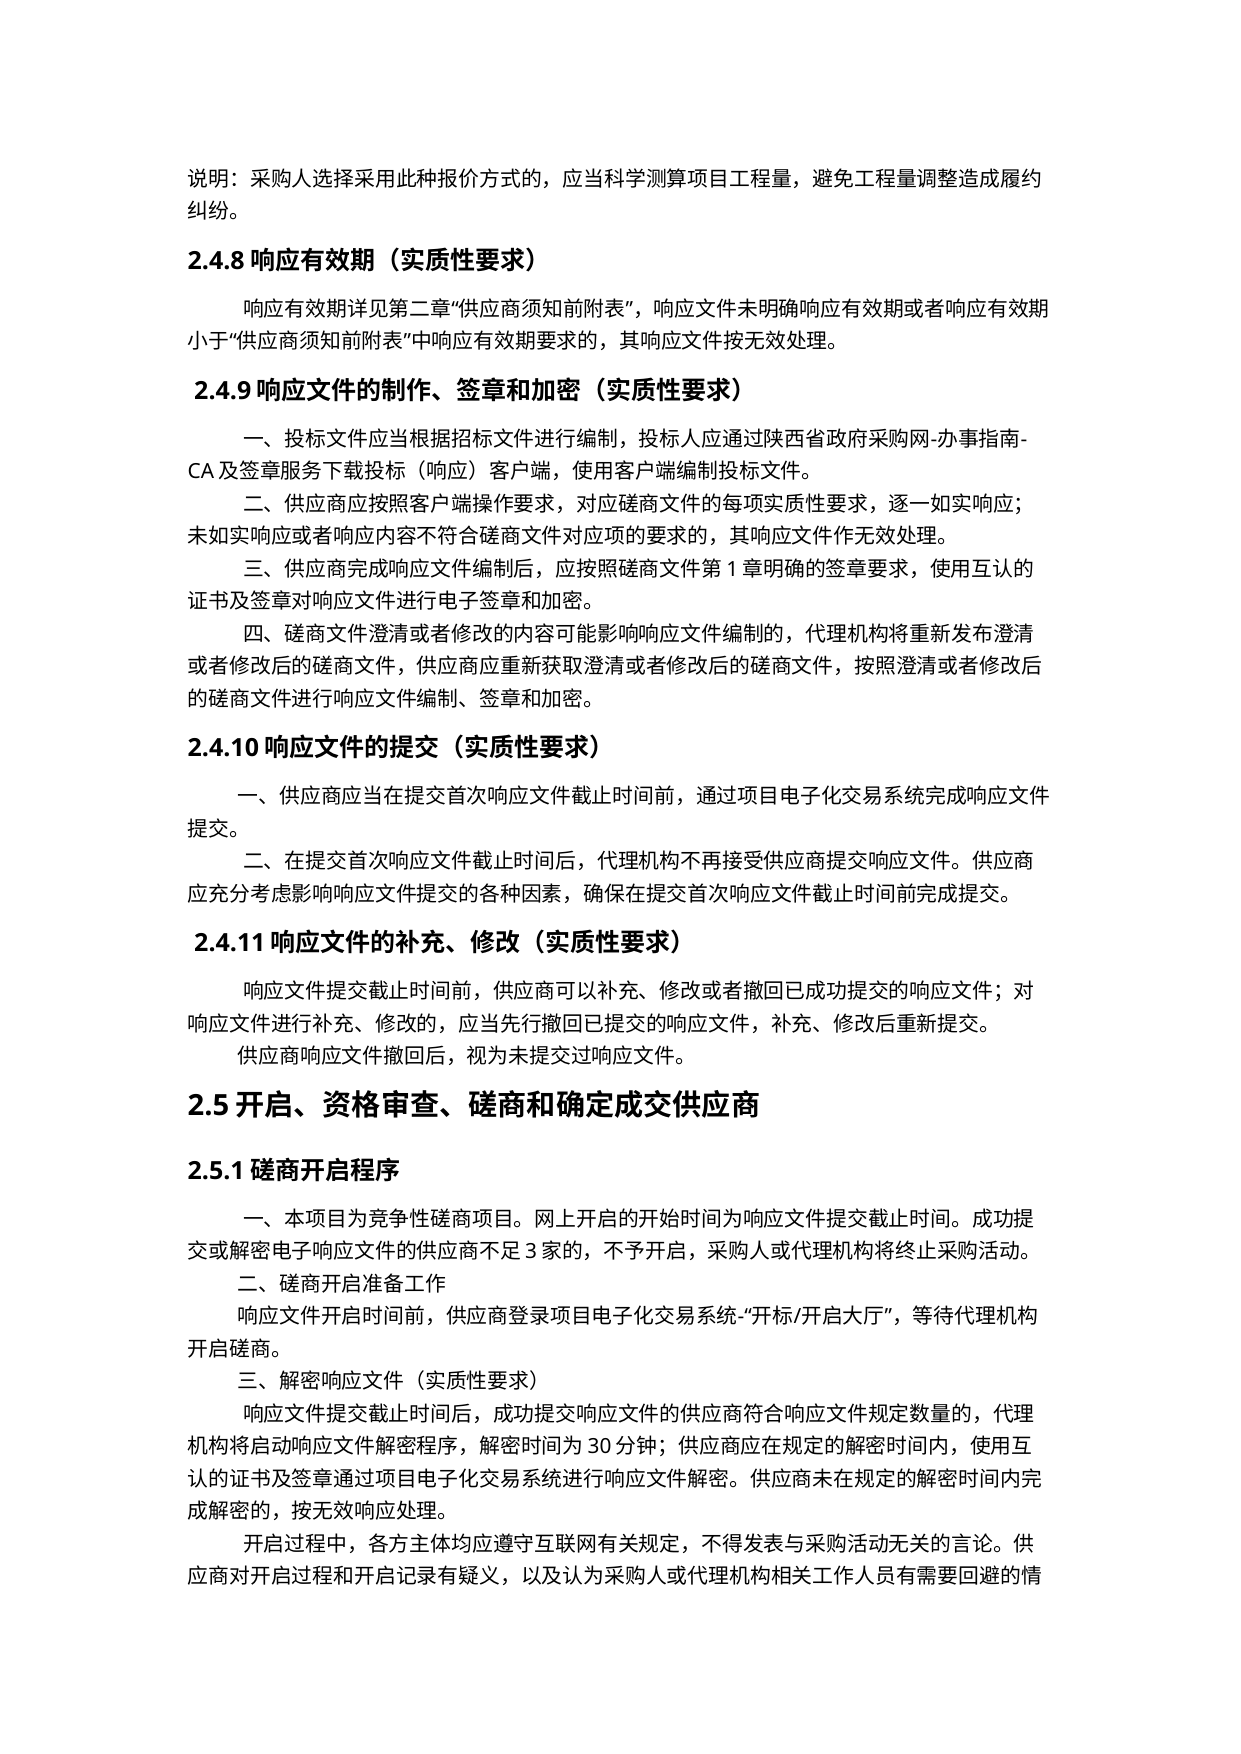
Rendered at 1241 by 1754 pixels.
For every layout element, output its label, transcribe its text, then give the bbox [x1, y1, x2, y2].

text 响应文件开启时间前，供应商登录项目电子化交易系统-“开标/开启大厅”，等待代理机构开启磋商。 [187, 1299, 1053, 1364]
text 响应文件提交截止时间后，成功提交响应文件的供应商符合响应文件规定数量的，代理机构将启动响应文件解密程序，解密时间为30分钟；供应商应在规定的解密时间内，使用互认的证书及签章通过项目电子化交易系统进行响应文件解密。供应商未在规定的解密时间内完成解密的，按无效响应处理。 [187, 1397, 1053, 1527]
text 一、投标文件应当根据招标文件进行编制，投标人应通过陕西省政府采购网-办事指南-CA及签章服务下载投标（响应）客户端，使用客户端编制投标文件。 [187, 422, 1053, 487]
text 供应商响应文件撤回后，视为未提交过响应文件。 [187, 1039, 1053, 1072]
text 说明：采购人选择采用此种报价方式的，应当科学测算项目工程量，避免工程量调整造成履约纠纷。 [187, 162, 1053, 227]
text 三、供应商完成响应文件编制后，应按照磋商文件第1章明确的签章要求，使用互认的证书及签章对响应文件进行电子签章和加密。 [187, 552, 1053, 617]
text 一、本项目为竞争性磋商项目。网上开启的开始时间为响应文件提交截止时间。成功提交或解密电子响应文件的供应商不足3家的，不予开启，采购人或代理机构将终止采购活动。 [187, 1202, 1053, 1267]
text 三、解密响应文件（实质性要求） [187, 1364, 1053, 1397]
text 四、磋商文件澄清或者修改的内容可能影响响应文件编制的，代理机构将重新发布澄清或者修改后的磋商文件，供应商应重新获取澄清或者修改后的磋商文件，按照澄清或者修改后的磋商文件进行响应文件编制、签章和加密。 [187, 617, 1053, 714]
text 2.5.1磋商开启程序 [187, 1137, 1053, 1202]
text 二、供应商应按照客户端操作要求，对应磋商文件的每项实质性要求，逐一如实响应；未如实响应或者响应内容不符合磋商文件对应项的要求的，其响应文件作无效处理。 [187, 487, 1053, 552]
text 2.4.10响应文件的提交（实质性要求） [187, 714, 1053, 779]
text 响应文件提交截止时间前，供应商可以补充、修改或者撤回已成功提交的响应文件；对响应文件进行补充、修改的，应当先行撤回已提交的响应文件，补充、修改后重新提交。 [187, 974, 1053, 1039]
text 2.5开启、资格审查、磋商和确定成交供应商 [187, 1072, 1053, 1137]
text 一、供应商应当在提交首次响应文件截止时间前，通过项目电子化交易系统完成响应文件提交。 [187, 779, 1053, 844]
text 2.4.11响应文件的补充、修改（实质性要求） [187, 909, 1053, 974]
text 二、磋商开启准备工作 [187, 1267, 1053, 1299]
text 2.4.9响应文件的制作、签章和加密（实质性要求） [187, 357, 1053, 422]
text 响应有效期详见第二章“供应商须知前附表”，响应文件未明确响应有效期或者响应有效期小于“供应商须知前附表”中响应有效期要求的，其响应文件按无效处理。 [187, 292, 1053, 357]
text 2.4.8响应有效期（实质性要求） [187, 227, 1053, 292]
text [187, 1527, 1053, 1592]
text 二、在提交首次响应文件截止时间后，代理机构不再接受供应商提交响应文件。供应商应充分考虑影响响应文件提交的各种因素，确保在提交首次响应文件截止时间前完成提交。 [187, 844, 1053, 909]
